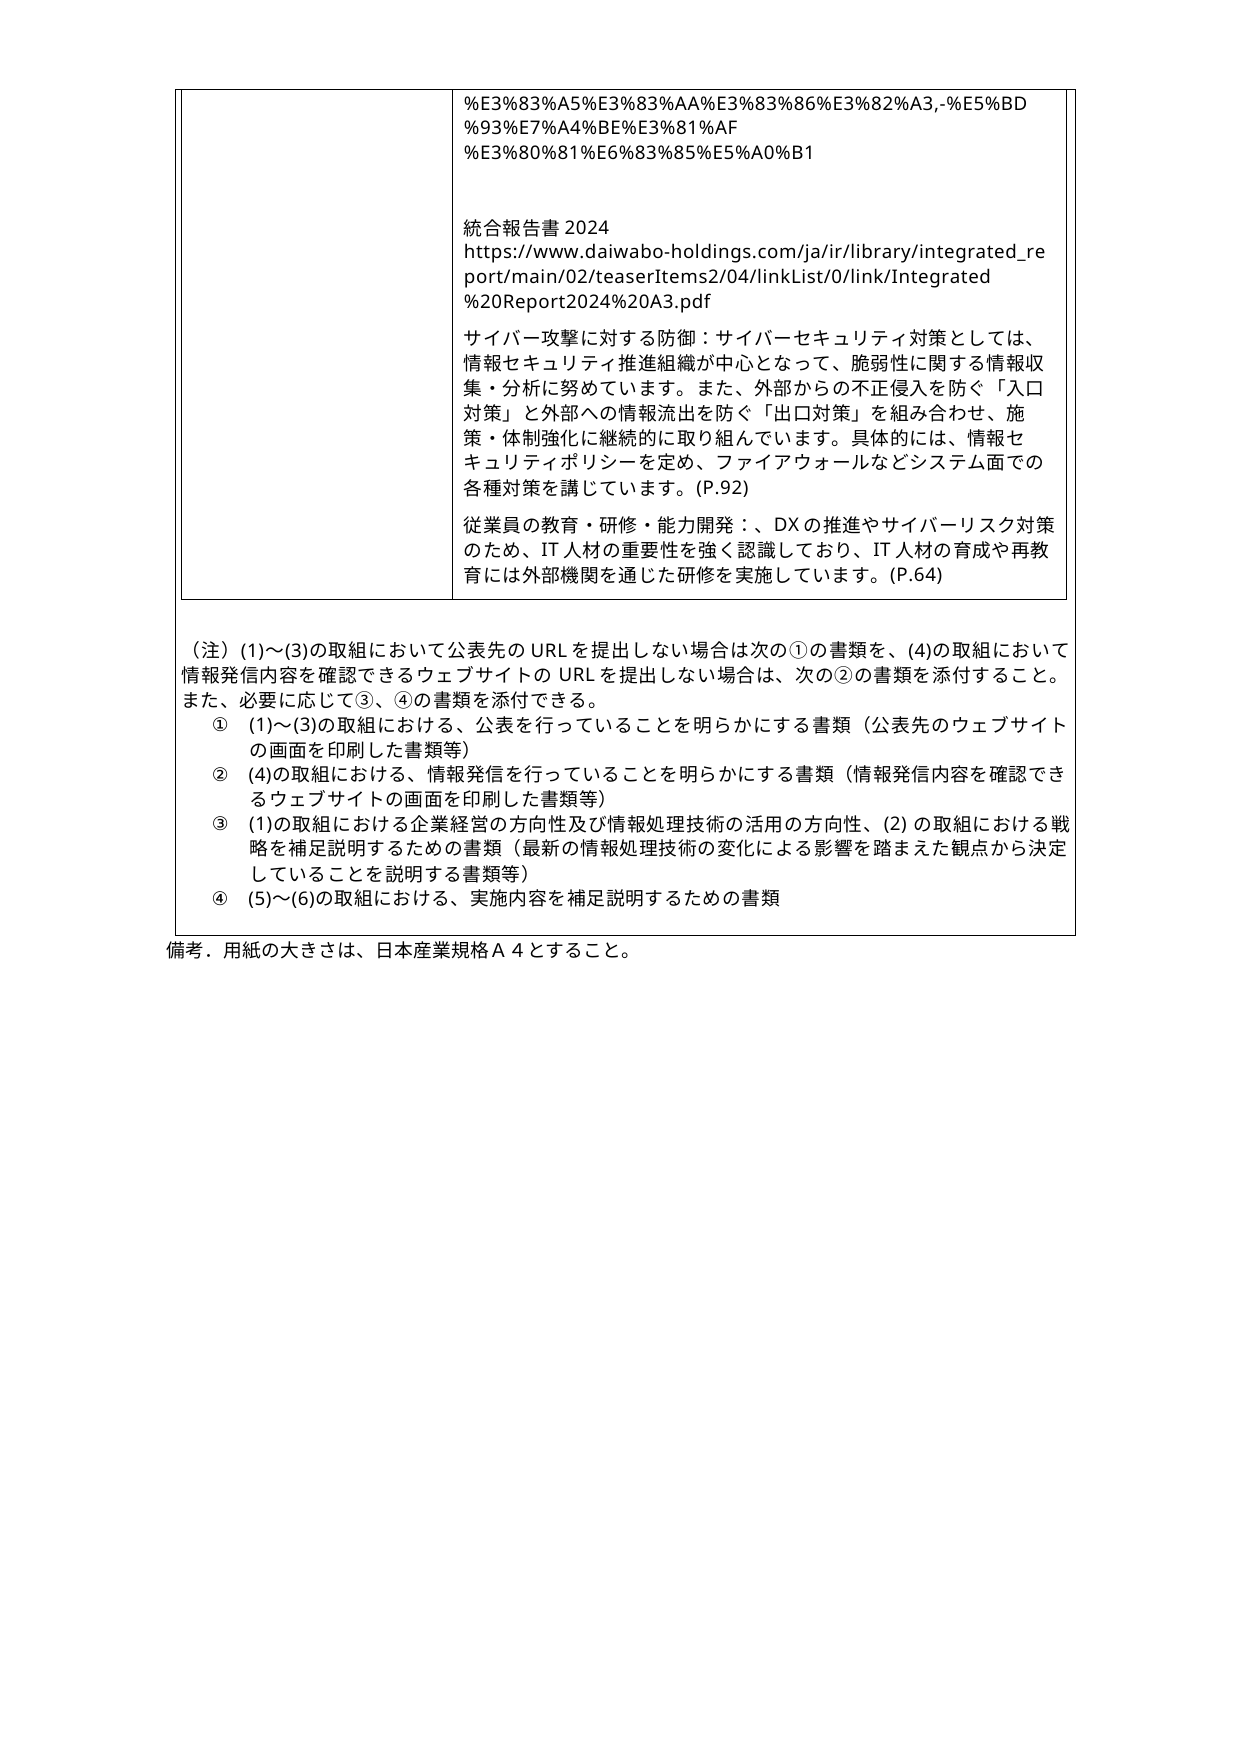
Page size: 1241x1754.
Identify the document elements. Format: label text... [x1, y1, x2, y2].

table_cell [176, 90, 1075, 935]
text 備考．用紙の大きさは、日本産業規格Ａ４とすること。 [167, 936, 1070, 963]
